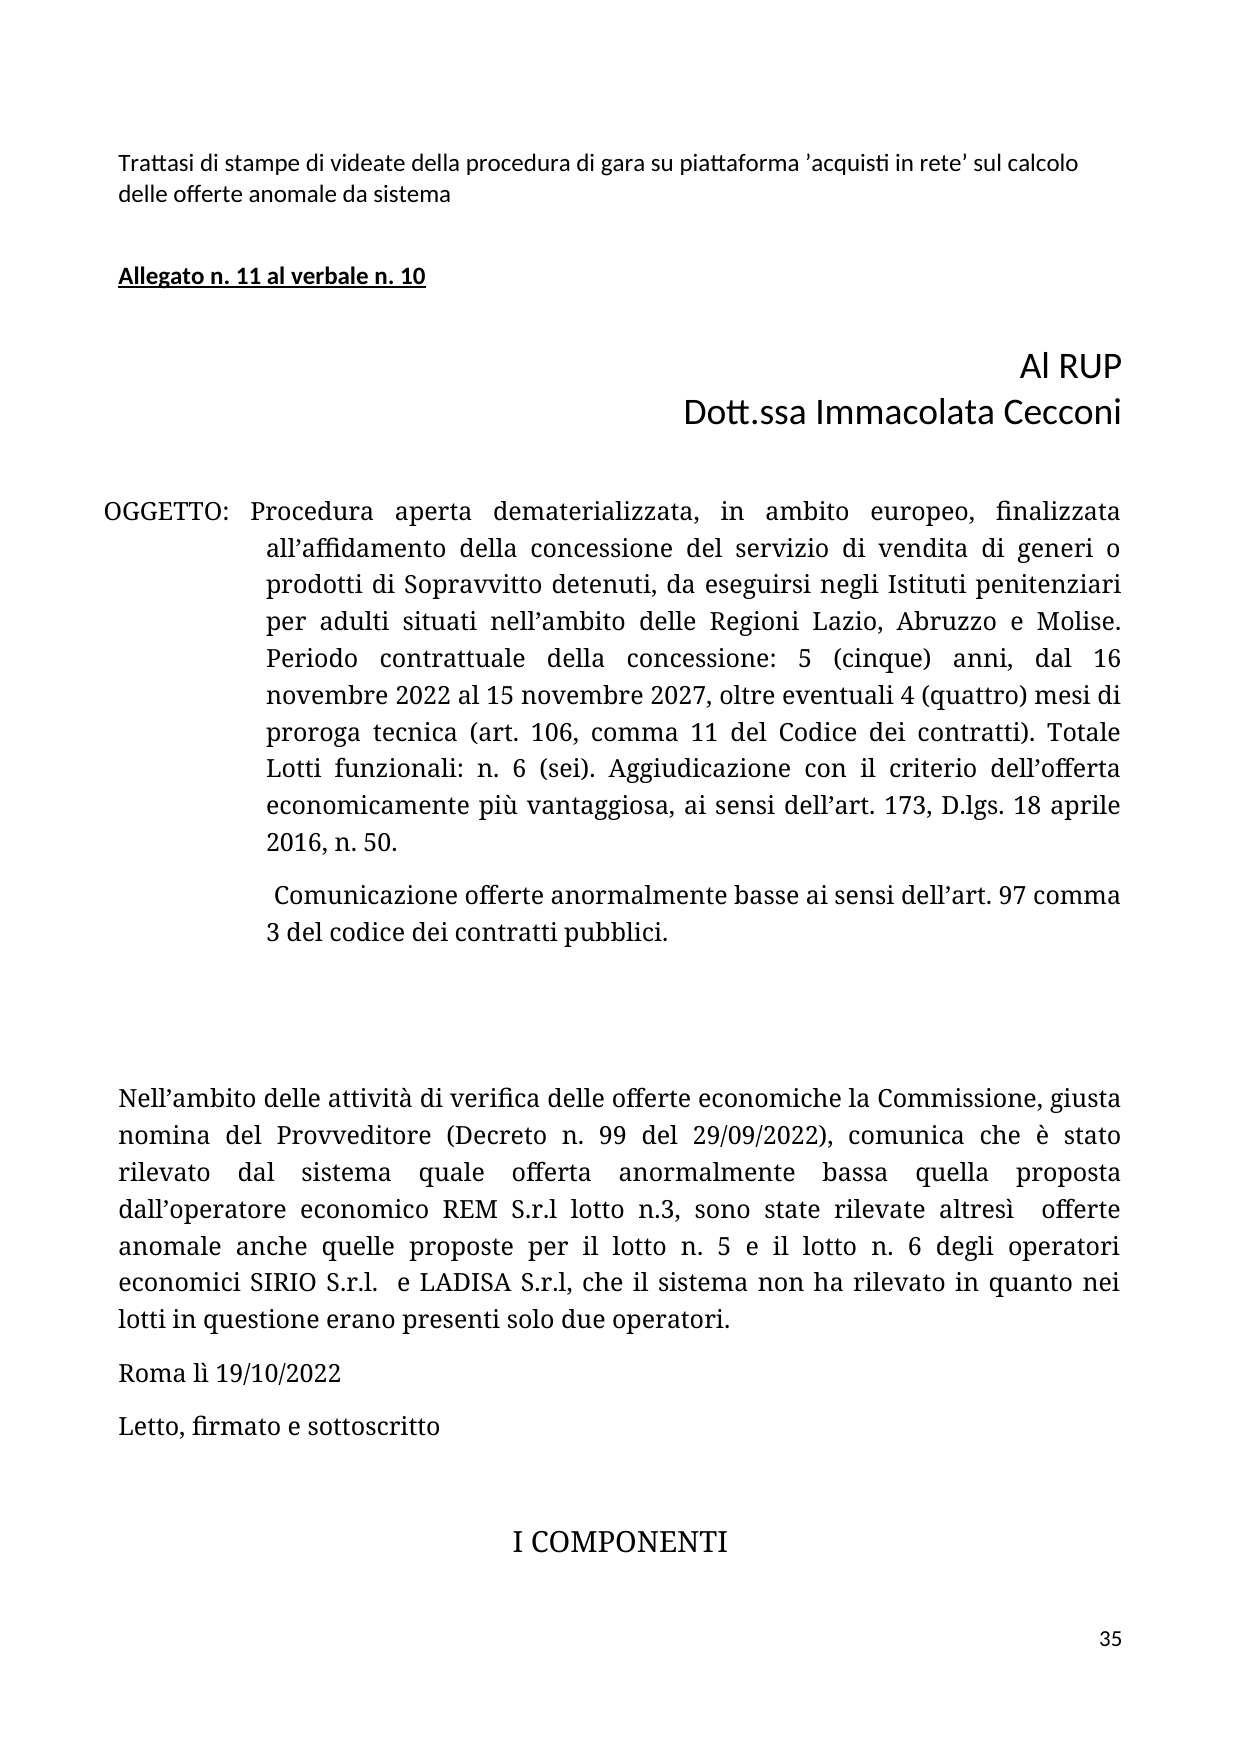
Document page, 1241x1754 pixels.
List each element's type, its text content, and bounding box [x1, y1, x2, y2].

text Dott.ssa Immacolata Cecconi [118, 388, 1122, 434]
text OGGETTO: Procedura aperta dematerializzata, in ambito europeo, finalizzata all’affidamento della concessione del servizio di vendita di generi o prodotti di Sopravvitto detenuti, da eseguirsi negli Istituti penitenziari per adulti situati nell’ambito delle Regioni Lazio, Abruzzo e Molise. Periodo contrattuale della concessione: 5 (cinque) anni, dal 16 novembre 2022 al 15 novembre 2027, oltre eventuali 4 (quattro) mesi di proroga tecnica (art. 106, comma 11 del Codice dei contratti). Totale Lotti funzionali: n. 6 (sei). Aggiudicazione con il criterio dell’offerta economicamente più vantaggiosa, ai sensi dell’art. 173, D.lgs. 18 aprile 2016, n. 50. [103, 494, 1122, 859]
text Al RUP [118, 342, 1122, 388]
text Allegato n. 11 al verbale n. 10 [118, 260, 1122, 291]
text Trattasi di stampe di videate della procedura di gara su piattaforma ’acquisti in rete’ sul calcolo delle offerte anomale da sistema [118, 148, 1122, 209]
text Comunicazione offerte anormalmente basse ai sensi dell’art. 97 comma 3 del codice dei contratti pubblici. [118, 878, 1122, 949]
text Roma lì 19/10/2022 [118, 1355, 1122, 1389]
text I COMPONENTI [118, 1522, 1122, 1561]
text Letto, firmato e sottoscritto [118, 1409, 1122, 1443]
text Nell’ambito delle attività di verifica delle offerte economiche la Commissione, giusta nomina del Provveditore (Decreto n. 99 del 29/09/2022), comunica che è stato rilevato dal sistema quale offerta anormalmente bassa quella proposta dall’operatore economico REM S.r.l lotto n.3, sono state rilevate altresì offerte anomale anche quelle proposte per il lotto n. 5 e il lotto n. 6 degli operatori economici SIRIO S.r.l. e LADISA S.r.l, che il sistema non ha rilevato in quanto nei lotti in questione erano presenti solo due operatori. [118, 1081, 1122, 1336]
